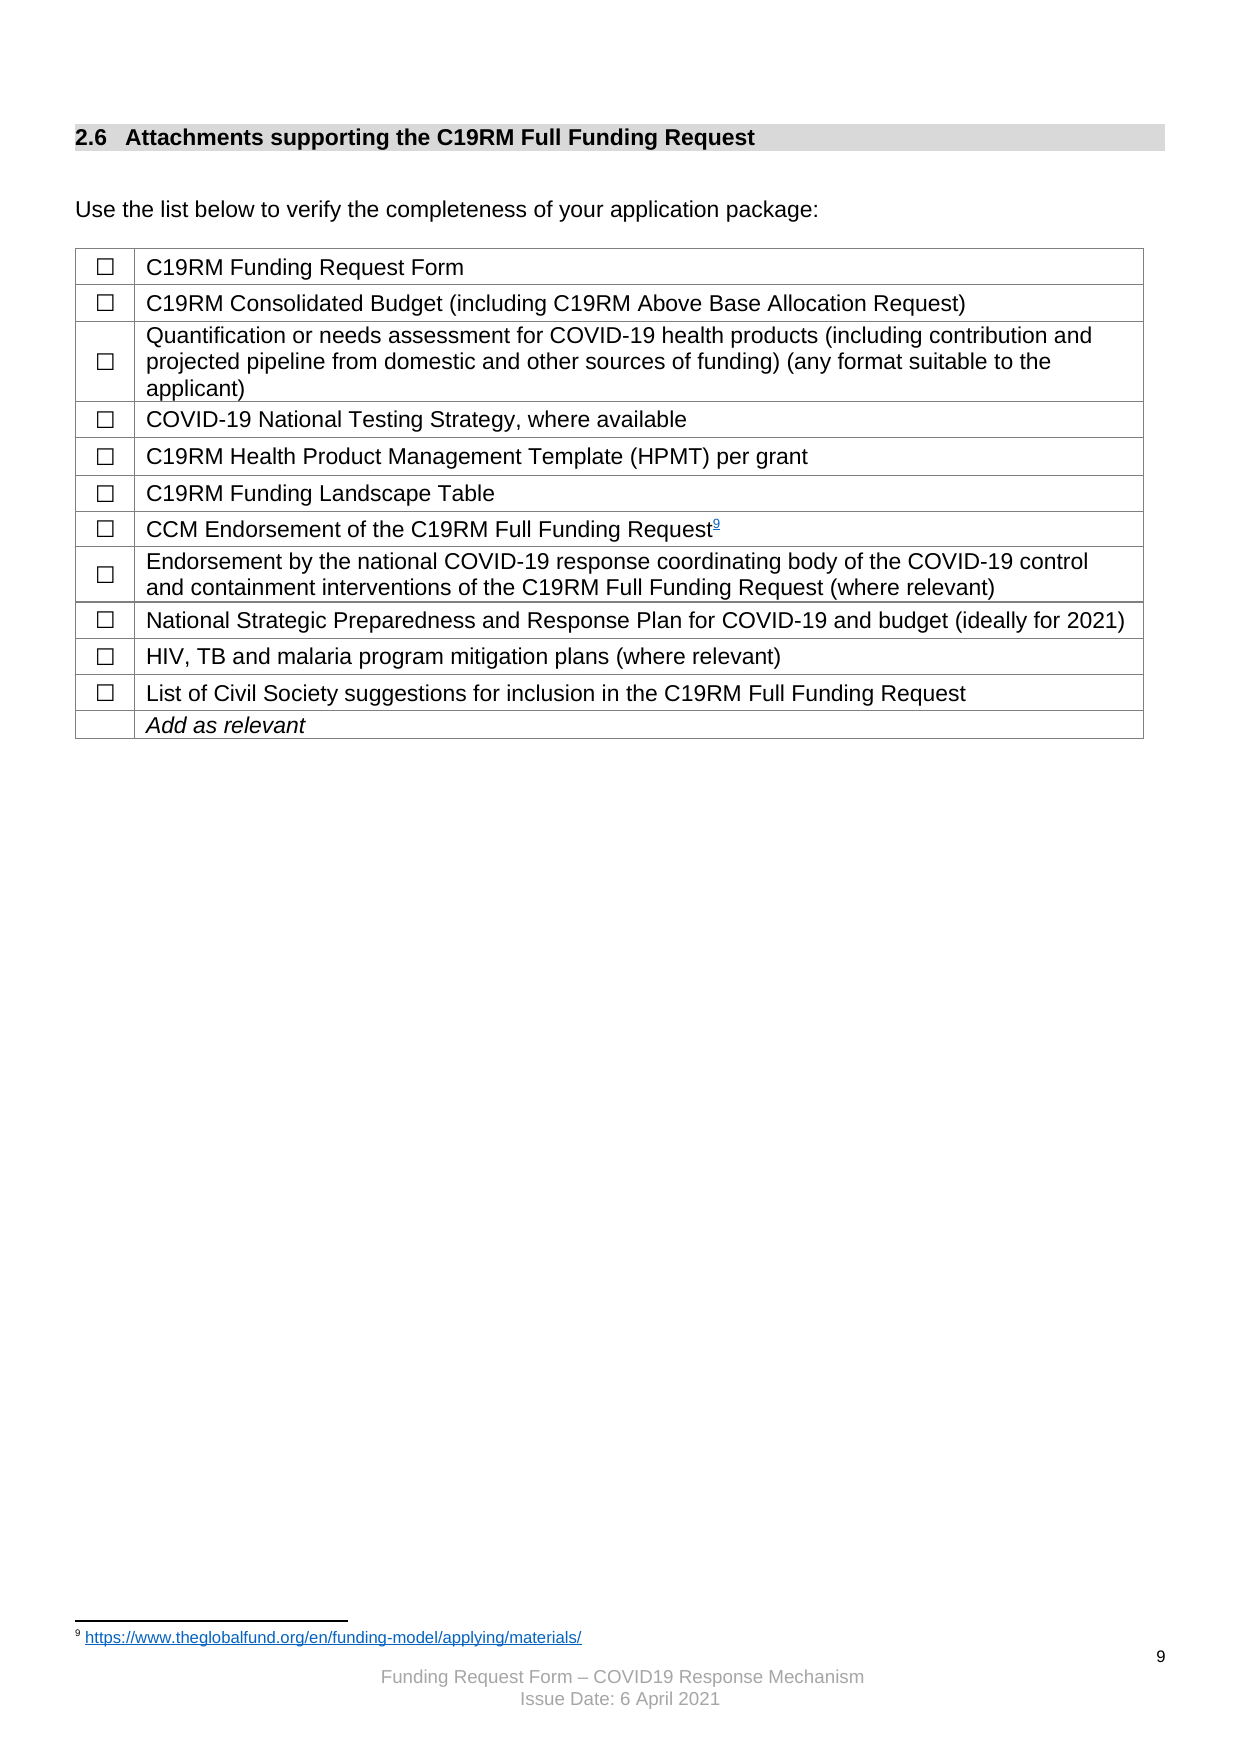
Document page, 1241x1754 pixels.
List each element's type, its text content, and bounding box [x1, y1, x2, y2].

table_header [76, 249, 134, 284]
table_cell [76, 322, 134, 401]
subtitle Attachments supporting the C19RM Full Funding Request [75, 124, 1165, 151]
table_cell [76, 675, 134, 710]
table_cell Endorsement by the national COVID-19 response coordinating body of the COVID-19 control and containment interventions of the C19RM Full Funding Request (where relevant) [135, 547, 1143, 601]
table_cell HIV, TB and malaria program mitigation plans (where relevant) [135, 639, 1143, 674]
table_cell List of Civil Society suggestions for inclusion in the C19RM Full Funding Request [135, 675, 1143, 710]
table_cell C19RM Funding Landscape Table [135, 476, 1143, 511]
table_cell [76, 476, 134, 511]
table_cell [76, 512, 134, 546]
table_header C19RM Funding Request Form [135, 249, 1143, 284]
table_cell National Strategic Preparedness and Response Plan for COVID-19 and budget (ideally for 2021) [135, 603, 1143, 638]
table_cell [76, 438, 134, 474]
table_cell COVID-19 National Testing Strategy, where available [135, 402, 1143, 437]
table_cell [76, 285, 134, 321]
table_cell CCM Endorsement of the C19RM Full Funding Request [135, 512, 1143, 546]
table_cell [76, 639, 134, 674]
table_cell C19RM Health Product Management Template (HPMT) per grant [135, 438, 1143, 474]
table_cell Add as relevant [135, 711, 1143, 738]
table_cell [76, 402, 134, 437]
table_cell C19RM Consolidated Budget (including C19RM Above Base Allocation Request) [135, 285, 1143, 321]
list Use the list below to verify the completeness of your application package: [75, 196, 1165, 222]
table_cell Quantification or needs assessment for COVID-19 health products (including contribution and projected pipeline from domestic and other sources of funding) (any format suitable to the applicant) [135, 322, 1143, 401]
table_cell [76, 547, 134, 601]
table_cell [76, 603, 134, 638]
table_cell [76, 711, 134, 738]
